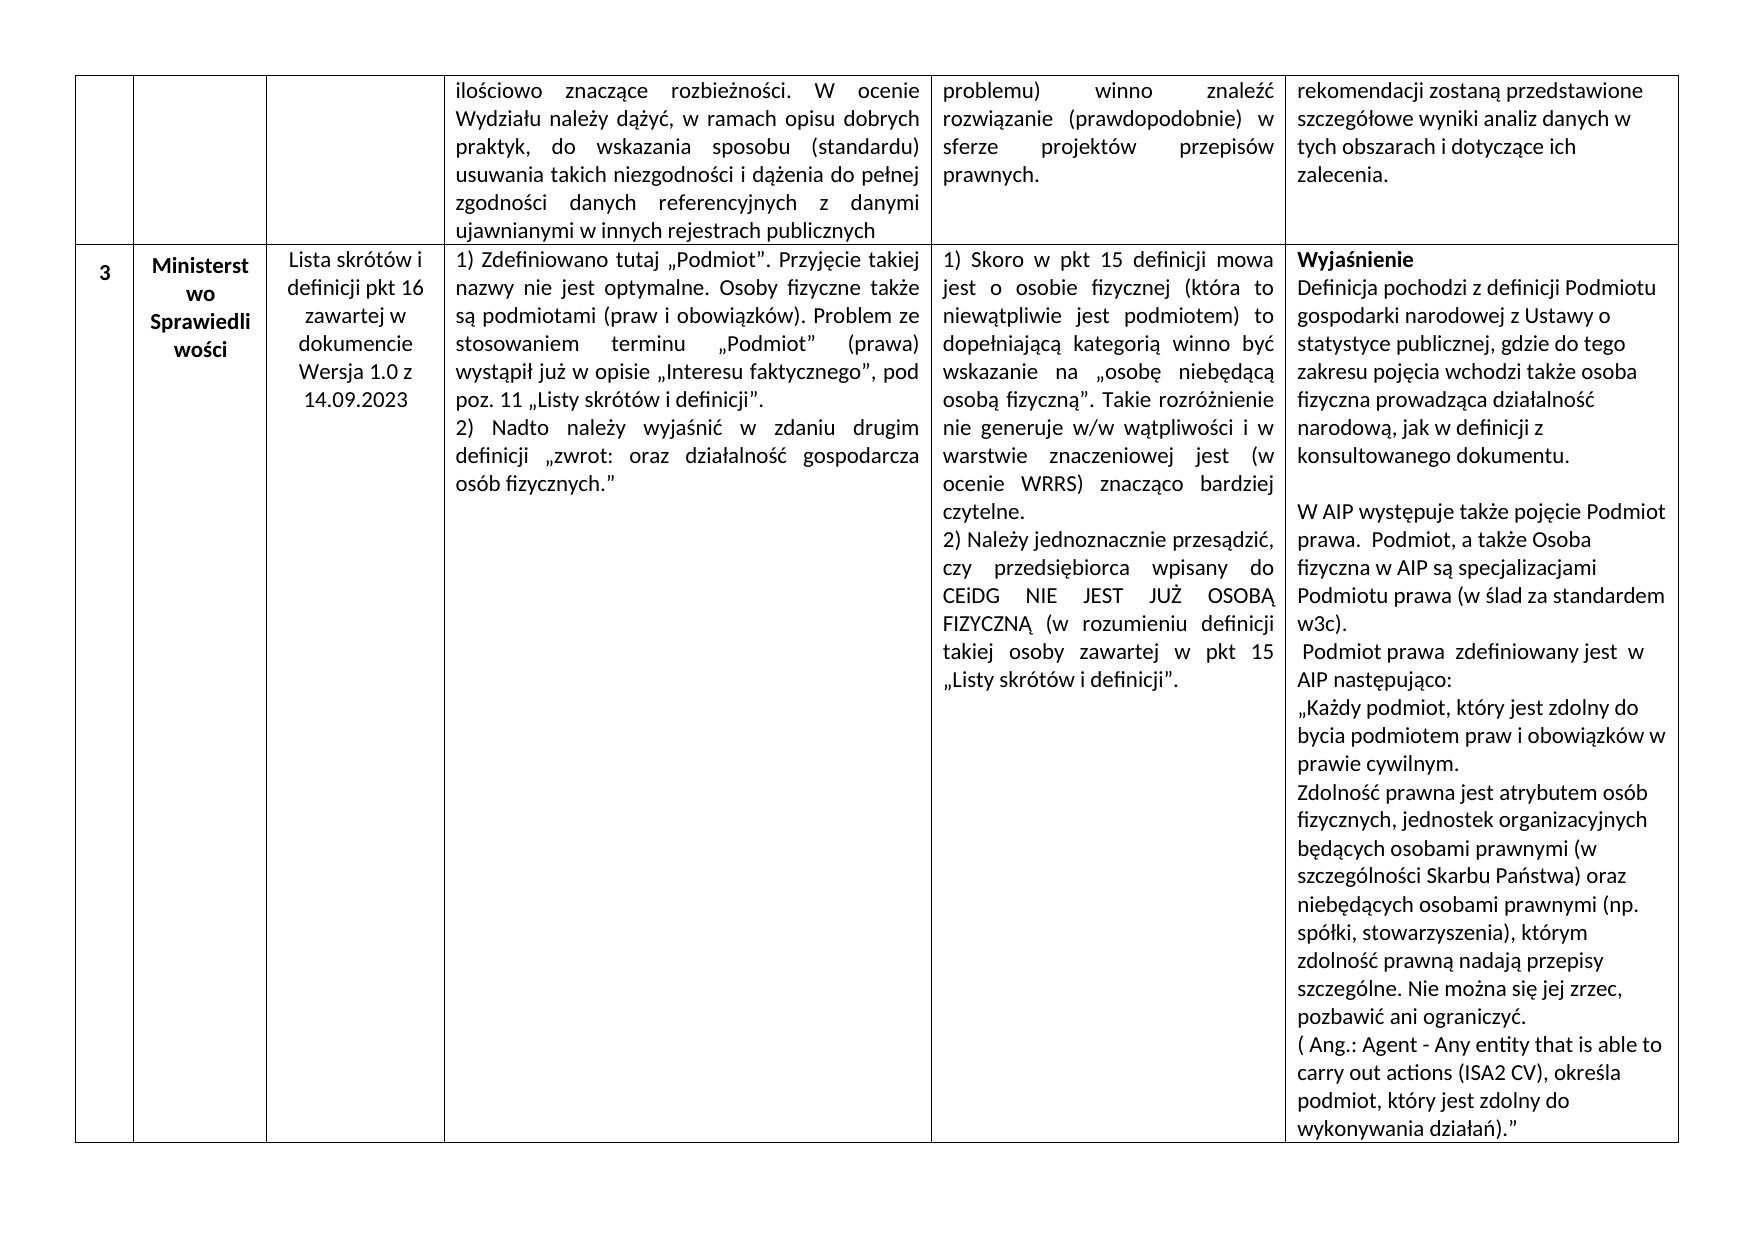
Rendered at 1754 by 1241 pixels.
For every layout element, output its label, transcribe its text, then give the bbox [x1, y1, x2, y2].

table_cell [445, 245, 931, 1142]
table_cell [134, 76, 266, 244]
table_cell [1286, 245, 1678, 1142]
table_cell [445, 76, 931, 244]
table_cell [932, 245, 1285, 1142]
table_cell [267, 76, 444, 244]
table_cell 2 [76, 76, 133, 244]
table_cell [267, 245, 444, 1142]
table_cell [1286, 76, 1678, 244]
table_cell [134, 245, 266, 1142]
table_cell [932, 76, 1285, 244]
table_cell 3 [76, 245, 133, 1142]
